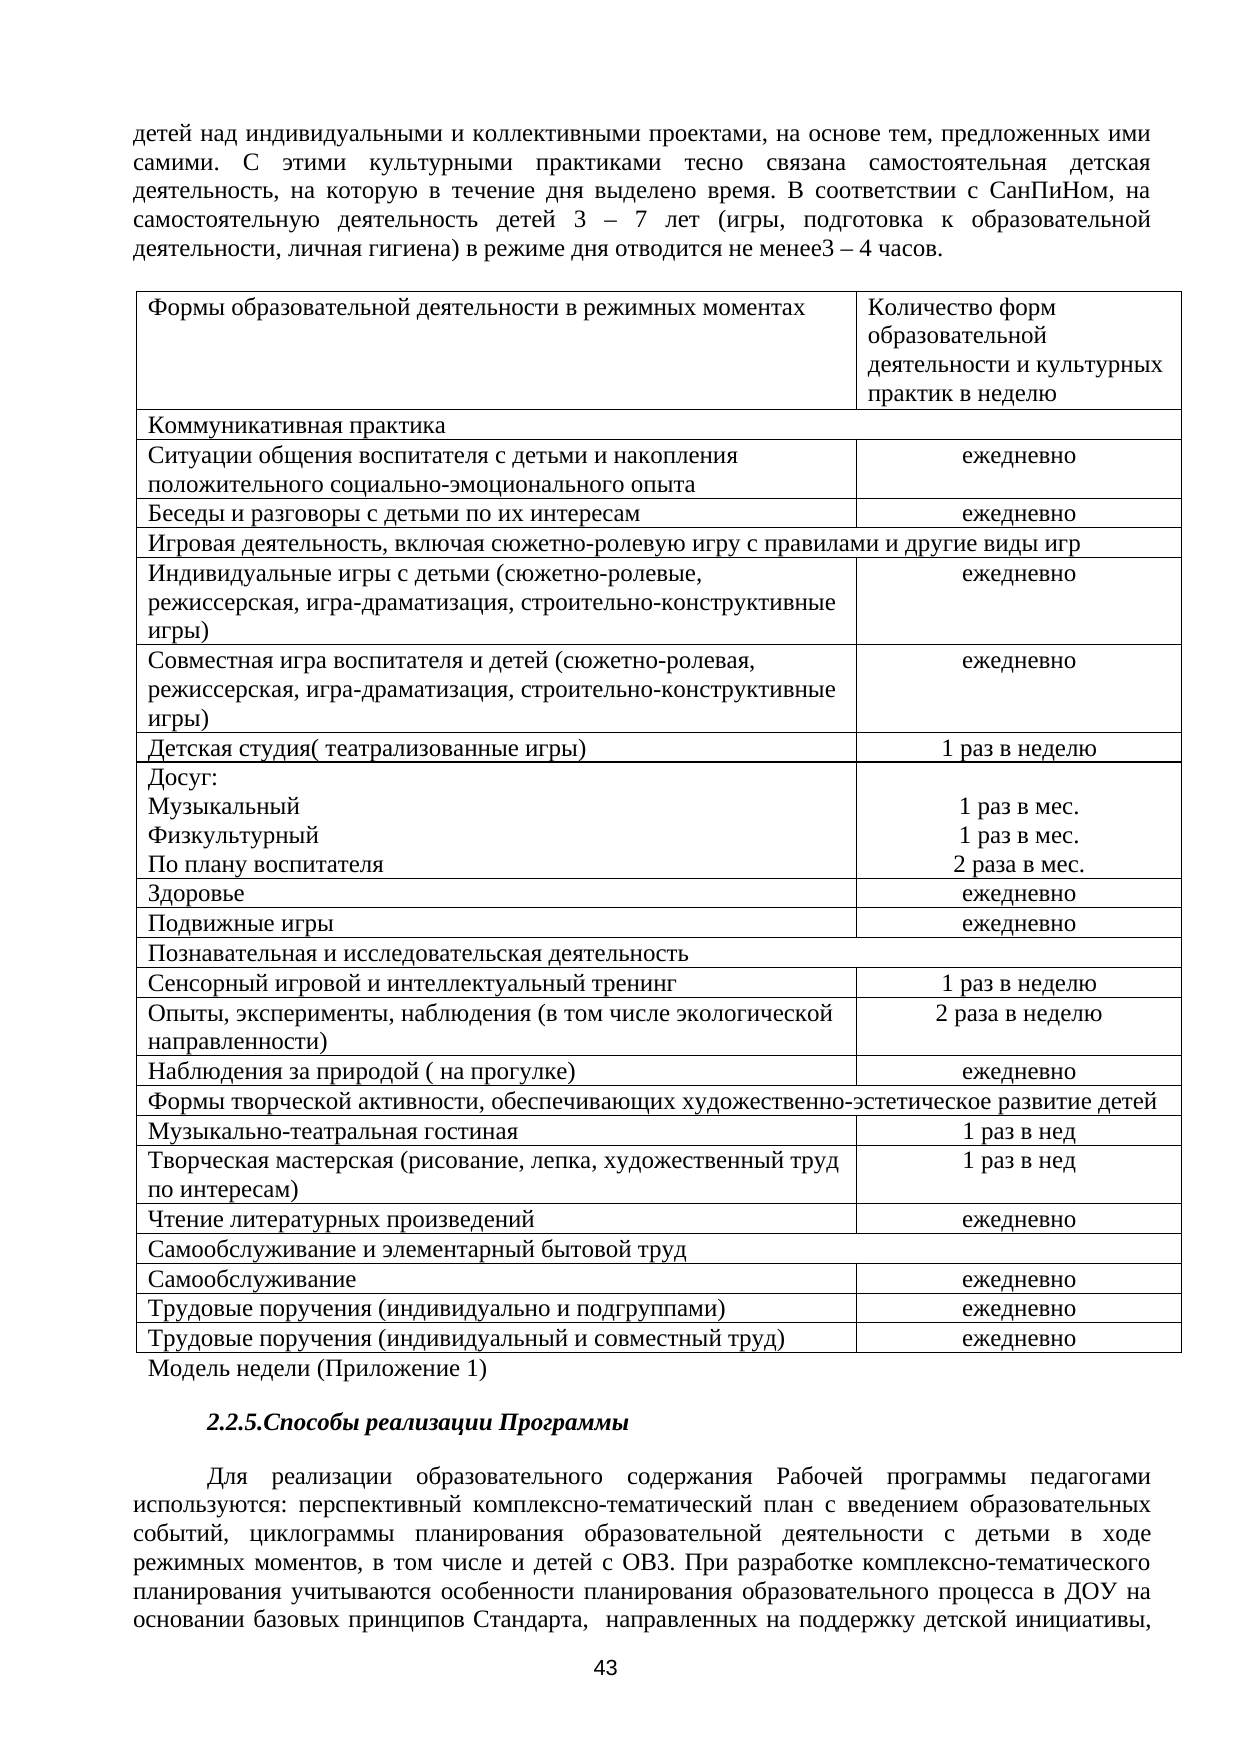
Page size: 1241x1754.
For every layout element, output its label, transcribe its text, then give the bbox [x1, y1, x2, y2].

table_cell Беседы и разговоры с детьми по их интересам [137, 499, 856, 527]
text 2.2.5.Способы реализации Программы [133, 1407, 1152, 1436]
table_cell Самообслуживание и элементарный бытовой труд [137, 1234, 1181, 1263]
table_header Количество форм образовательной деятельности и культурных практик в неделю [857, 292, 1181, 409]
table_cell Музыкально-театральная гостиная [137, 1116, 856, 1144]
table_cell Совместная игра воспитателя и детей (сюжетно-ролевая, режиссерская, игра-драматизация, строительно-конструктивные игры) [137, 645, 856, 732]
table_cell ежедневно [857, 499, 1181, 527]
table_cell Детская студия( театрализованные игры) [137, 733, 856, 761]
table_cell Трудовые поручения (индивидуально и подгруппами) [137, 1294, 856, 1322]
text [133, 118, 1152, 262]
table_cell 1 раз в неделю [857, 733, 1181, 761]
table_cell Подвижные игры [137, 908, 856, 937]
table_cell Наблюдения за природой ( на прогулке) [137, 1056, 856, 1085]
table_cell ежедневно [857, 1204, 1181, 1233]
table_cell Чтение литературных произведений [137, 1204, 856, 1233]
table_cell Познавательная и исследовательская деятельность [137, 938, 1181, 967]
table_cell ежедневно [857, 908, 1181, 937]
table_cell Коммуникативная практика [137, 410, 1181, 439]
table_cell Индивидуальные игры с детьми (сюжетно-ролевые, режиссерская, игра-драматизация, строительно-конструктивные игры) [137, 558, 856, 644]
table_cell Ситуации общения воспитателя с детьми и накопления положительного социально-эмоционального опыта [137, 440, 856, 497]
table_cell ежедневно [857, 558, 1181, 644]
table_cell 2 раза в неделю [857, 998, 1181, 1055]
table_cell Трудовые поручения (индивидуальный и совместный труд) [137, 1323, 856, 1352]
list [133, 1461, 1152, 1633]
table_cell Досуг: Музыкальный Физкультурный По плану воспитателя [137, 763, 856, 877]
table_cell ежедневно [857, 1323, 1181, 1352]
table_cell ежедневно [857, 1294, 1181, 1322]
text Модель недели (Приложение 1) [148, 1353, 1152, 1382]
table_cell ежедневно [857, 1056, 1181, 1085]
table_cell 1 раз в неделю [857, 968, 1181, 997]
table_cell ежедневно [857, 1264, 1181, 1292]
table_cell Здоровье [137, 879, 856, 907]
table_cell Формы творческой активности, обеспечивающих художественно-эстетическое развитие детей [137, 1086, 1181, 1115]
table_header Формы образовательной деятельности в режимных моментах [137, 292, 856, 409]
table_cell 1 раз в нед [857, 1116, 1181, 1144]
table_cell ежедневно [857, 879, 1181, 907]
table_cell ежедневно [857, 440, 1181, 497]
table_cell Сенсорный игровой и интеллектуальный тренинг [137, 968, 856, 997]
table_cell 1 раз в мес. 1 раз в мес. 2 раза в мес. [857, 763, 1181, 877]
table_cell Творческая мастерская (рисование, лепка, художественный труд по интересам) [137, 1146, 856, 1203]
table_cell ежедневно [857, 645, 1181, 732]
table_cell Опыты, эксперименты, наблюдения (в том числе экологической направленности) [137, 998, 856, 1055]
table_cell 1 раз в нед [857, 1146, 1181, 1203]
table_cell Самообслуживание [137, 1264, 856, 1292]
table_cell Игровая деятельность, включая сюжетно-ролевую игру с правилами и другие виды игр [137, 528, 1181, 557]
